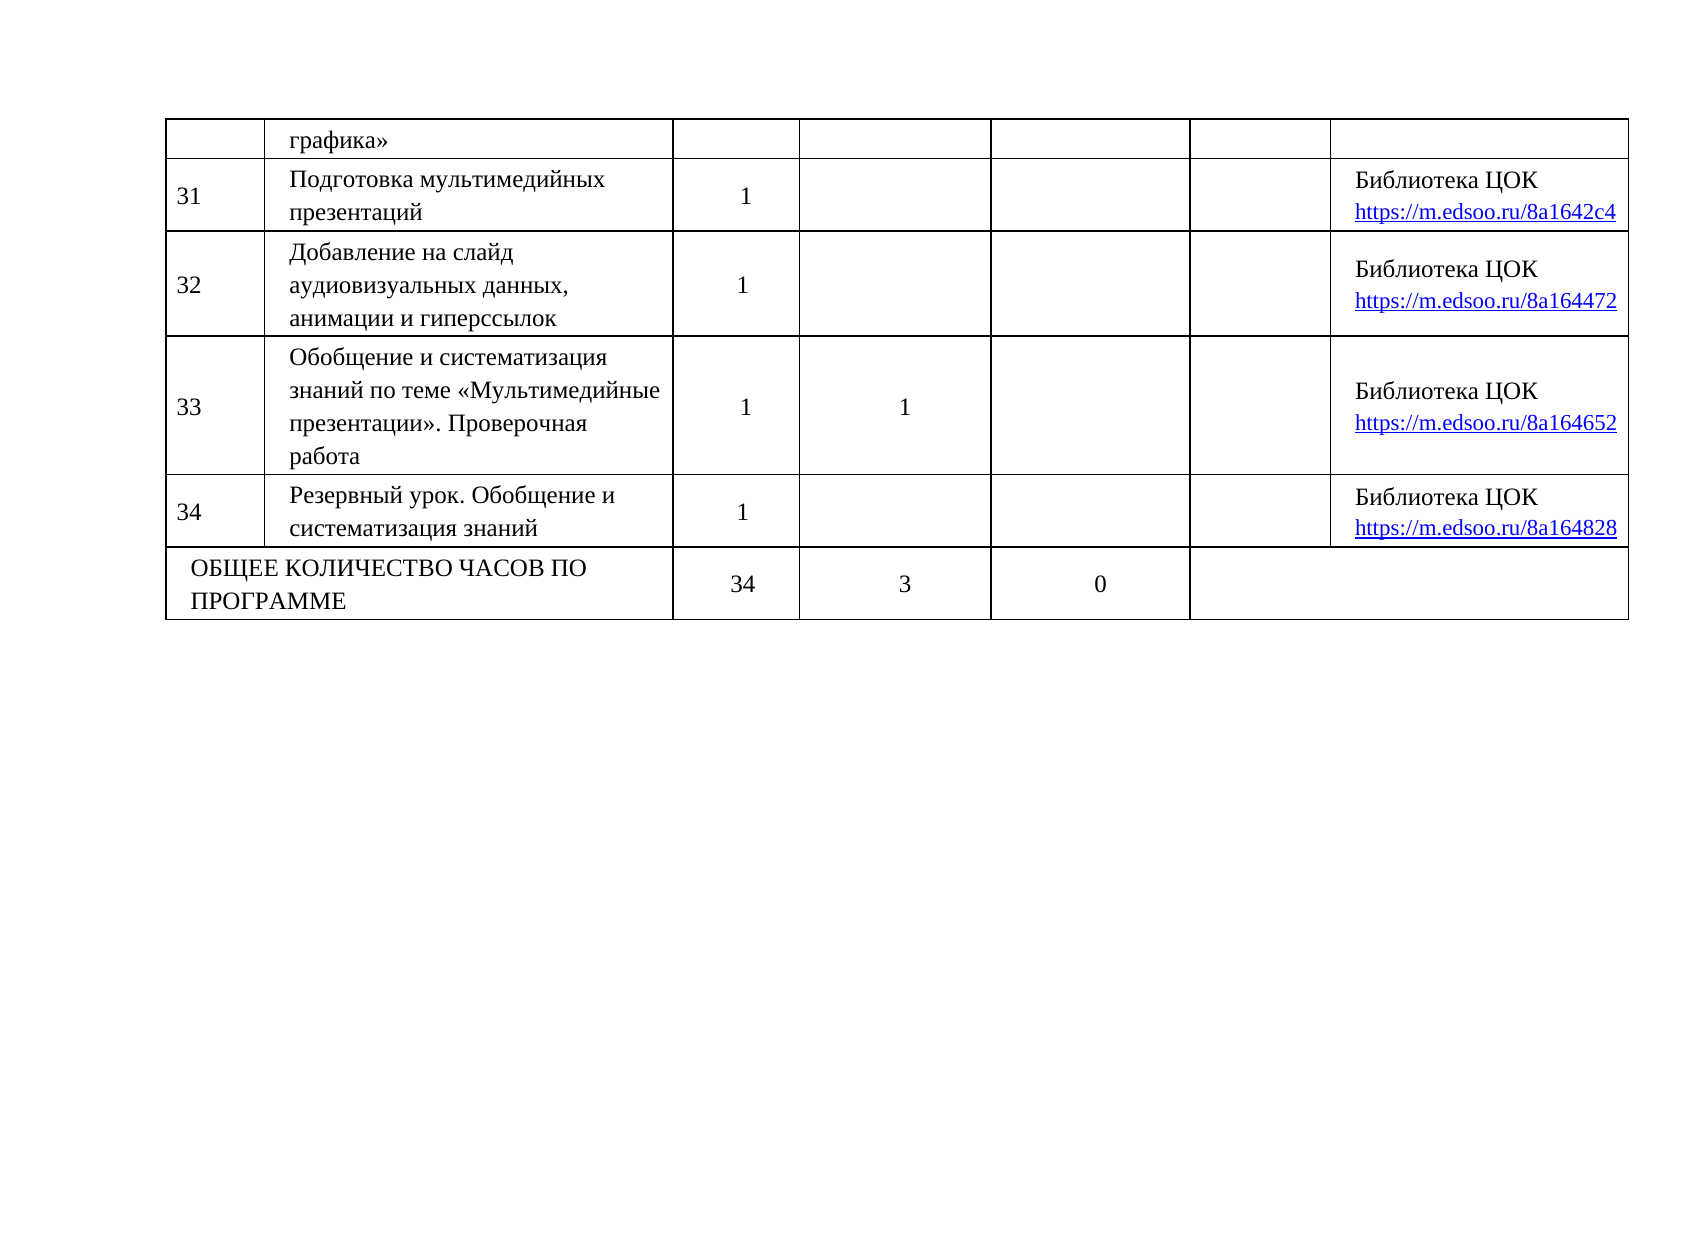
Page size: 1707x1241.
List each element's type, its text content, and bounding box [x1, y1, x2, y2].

table_cell 1 [674, 475, 799, 546]
table_cell Добавление на слайд аудиовизуальных данных, анимации и гиперссылок [265, 232, 672, 335]
table_cell [992, 159, 1189, 230]
table_cell [800, 120, 990, 157]
table_cell Библиотека ЦОК https://m.edsoo.ru/8a164472 [1331, 232, 1628, 335]
table_cell 34 [167, 475, 264, 546]
table_cell 1 [800, 337, 990, 474]
table_cell [1191, 548, 1628, 618]
table_cell 1 [674, 159, 799, 230]
table_cell 1 [674, 232, 799, 335]
table_cell 0 [992, 548, 1189, 618]
table_cell Библиотека ЦОК https://m.edsoo.ru/8a164828 [1331, 475, 1628, 546]
table_cell ОБЩЕЕ КОЛИЧЕСТВО ЧАСОВ ПО ПРОГРАММЕ [167, 548, 672, 618]
table_cell 32 [167, 232, 264, 335]
table_cell [992, 475, 1189, 546]
table_cell [1191, 475, 1330, 546]
table_cell [1191, 337, 1330, 474]
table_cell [1331, 120, 1628, 157]
table_cell Обобщение и систематизация знаний по теме «Мультимедийные презентации». Проверочная работа [265, 337, 672, 474]
table_cell 30 [167, 120, 264, 157]
table_cell [800, 159, 990, 230]
table_cell 33 [167, 337, 264, 474]
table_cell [265, 120, 672, 157]
table_cell [992, 337, 1189, 474]
table_cell 34 [674, 548, 799, 618]
table_cell [1191, 159, 1330, 230]
table_cell [800, 232, 990, 335]
table_cell 1 [674, 120, 799, 157]
table_cell [1191, 232, 1330, 335]
table_cell 31 [167, 159, 264, 230]
table_cell 1 [674, 337, 799, 474]
table_cell Библиотека ЦОК https://m.edsoo.ru/8a1642c4 [1331, 159, 1628, 230]
table_cell [800, 475, 990, 546]
table_cell 3 [800, 548, 990, 618]
table_cell Подготовка мультимедийных презентаций [265, 159, 672, 230]
table_cell [992, 232, 1189, 335]
table_cell [992, 120, 1189, 157]
table_cell Библиотека ЦОК https://m.edsoo.ru/8a164652 [1331, 337, 1628, 474]
table_cell [1191, 120, 1330, 157]
table_cell Резервный урок. Обобщение и систематизация знаний [265, 475, 672, 546]
